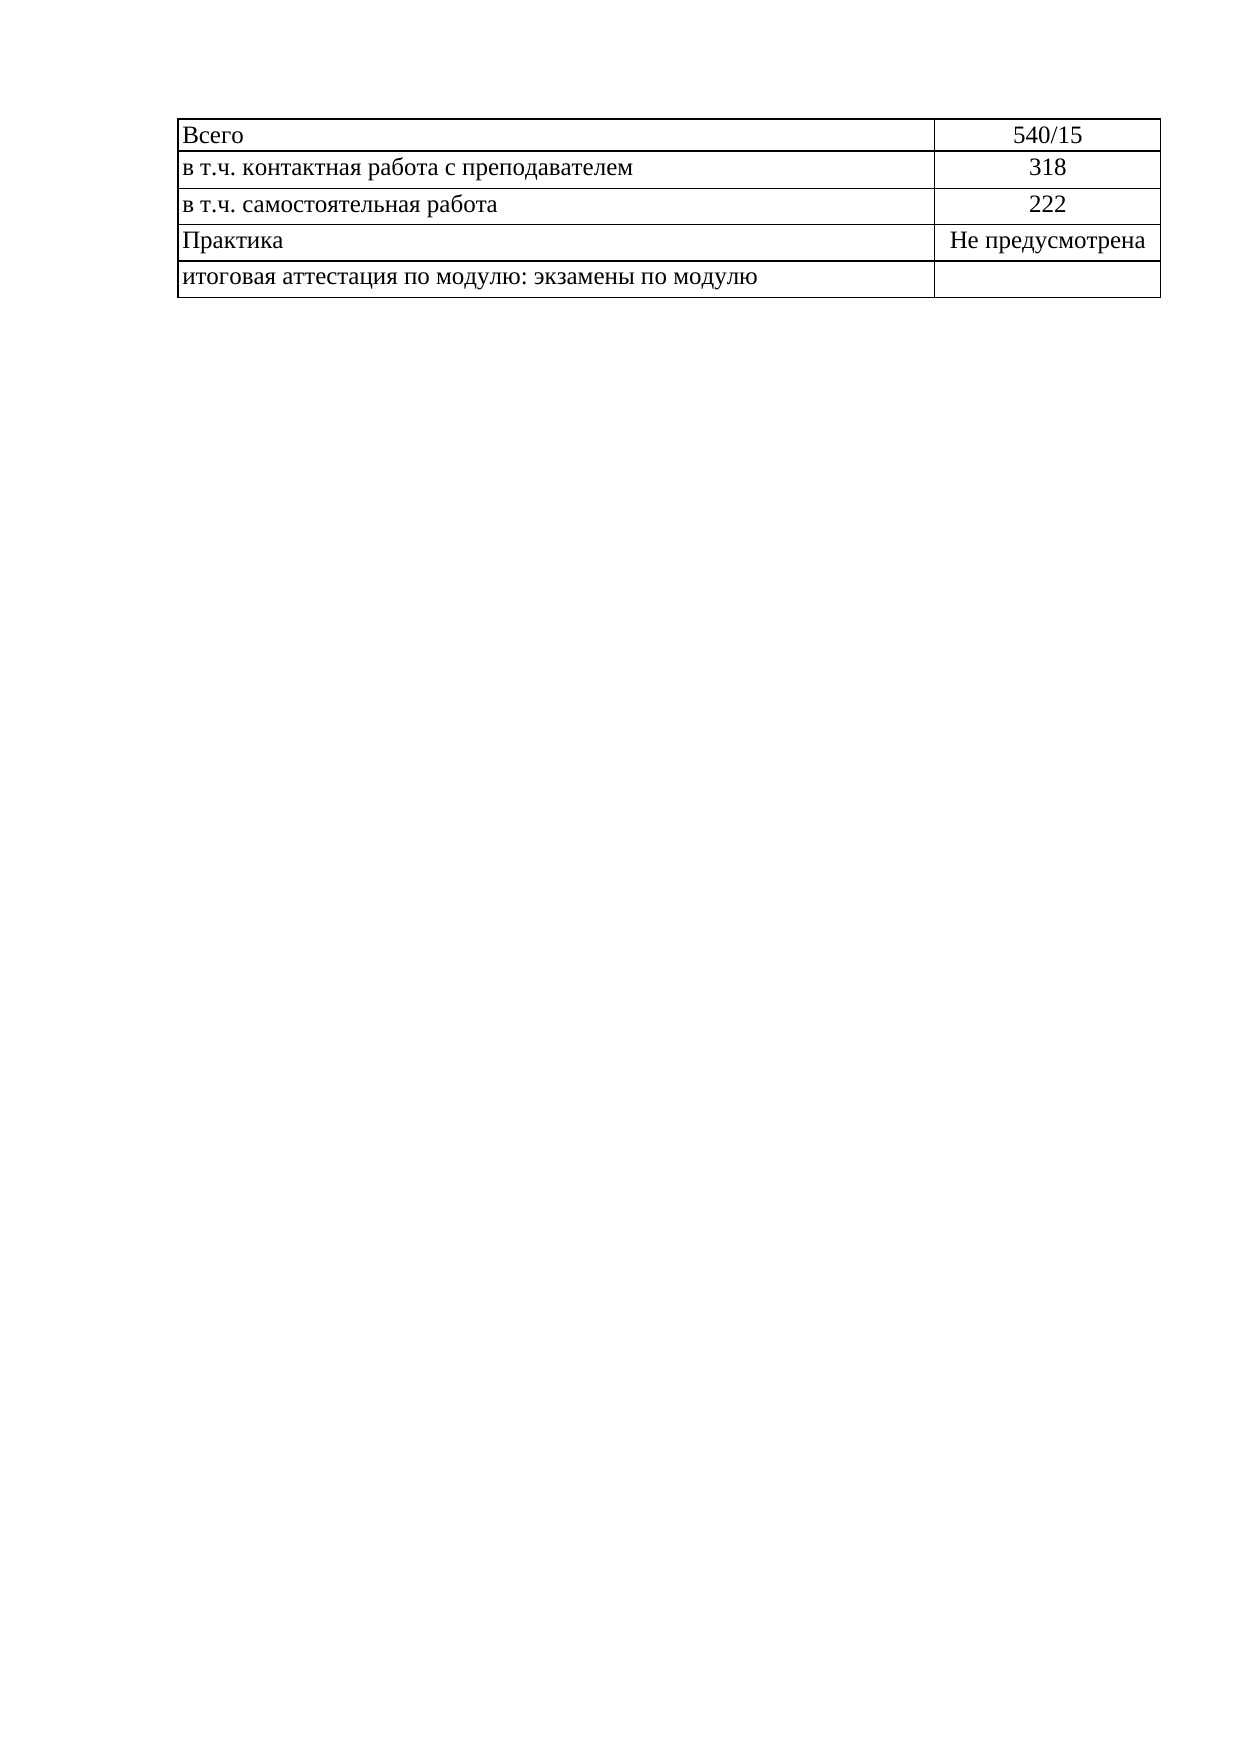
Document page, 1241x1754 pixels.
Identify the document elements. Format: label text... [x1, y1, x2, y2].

table_cell [935, 262, 1160, 297]
table_cell 540/15 [935, 120, 1160, 150]
table_cell Не предусмотрена [935, 225, 1160, 260]
table_cell 318 [935, 152, 1160, 187]
table_cell в т.ч. контактная работа с преподавателем [179, 152, 934, 187]
table_cell 222 [935, 189, 1160, 224]
table_cell итоговая аттестация по модулю: экзамены по модулю [179, 262, 934, 297]
table_cell Всего [179, 120, 934, 150]
table_cell в т.ч. самостоятельная работа [179, 189, 934, 224]
table_cell Практика [179, 225, 934, 260]
